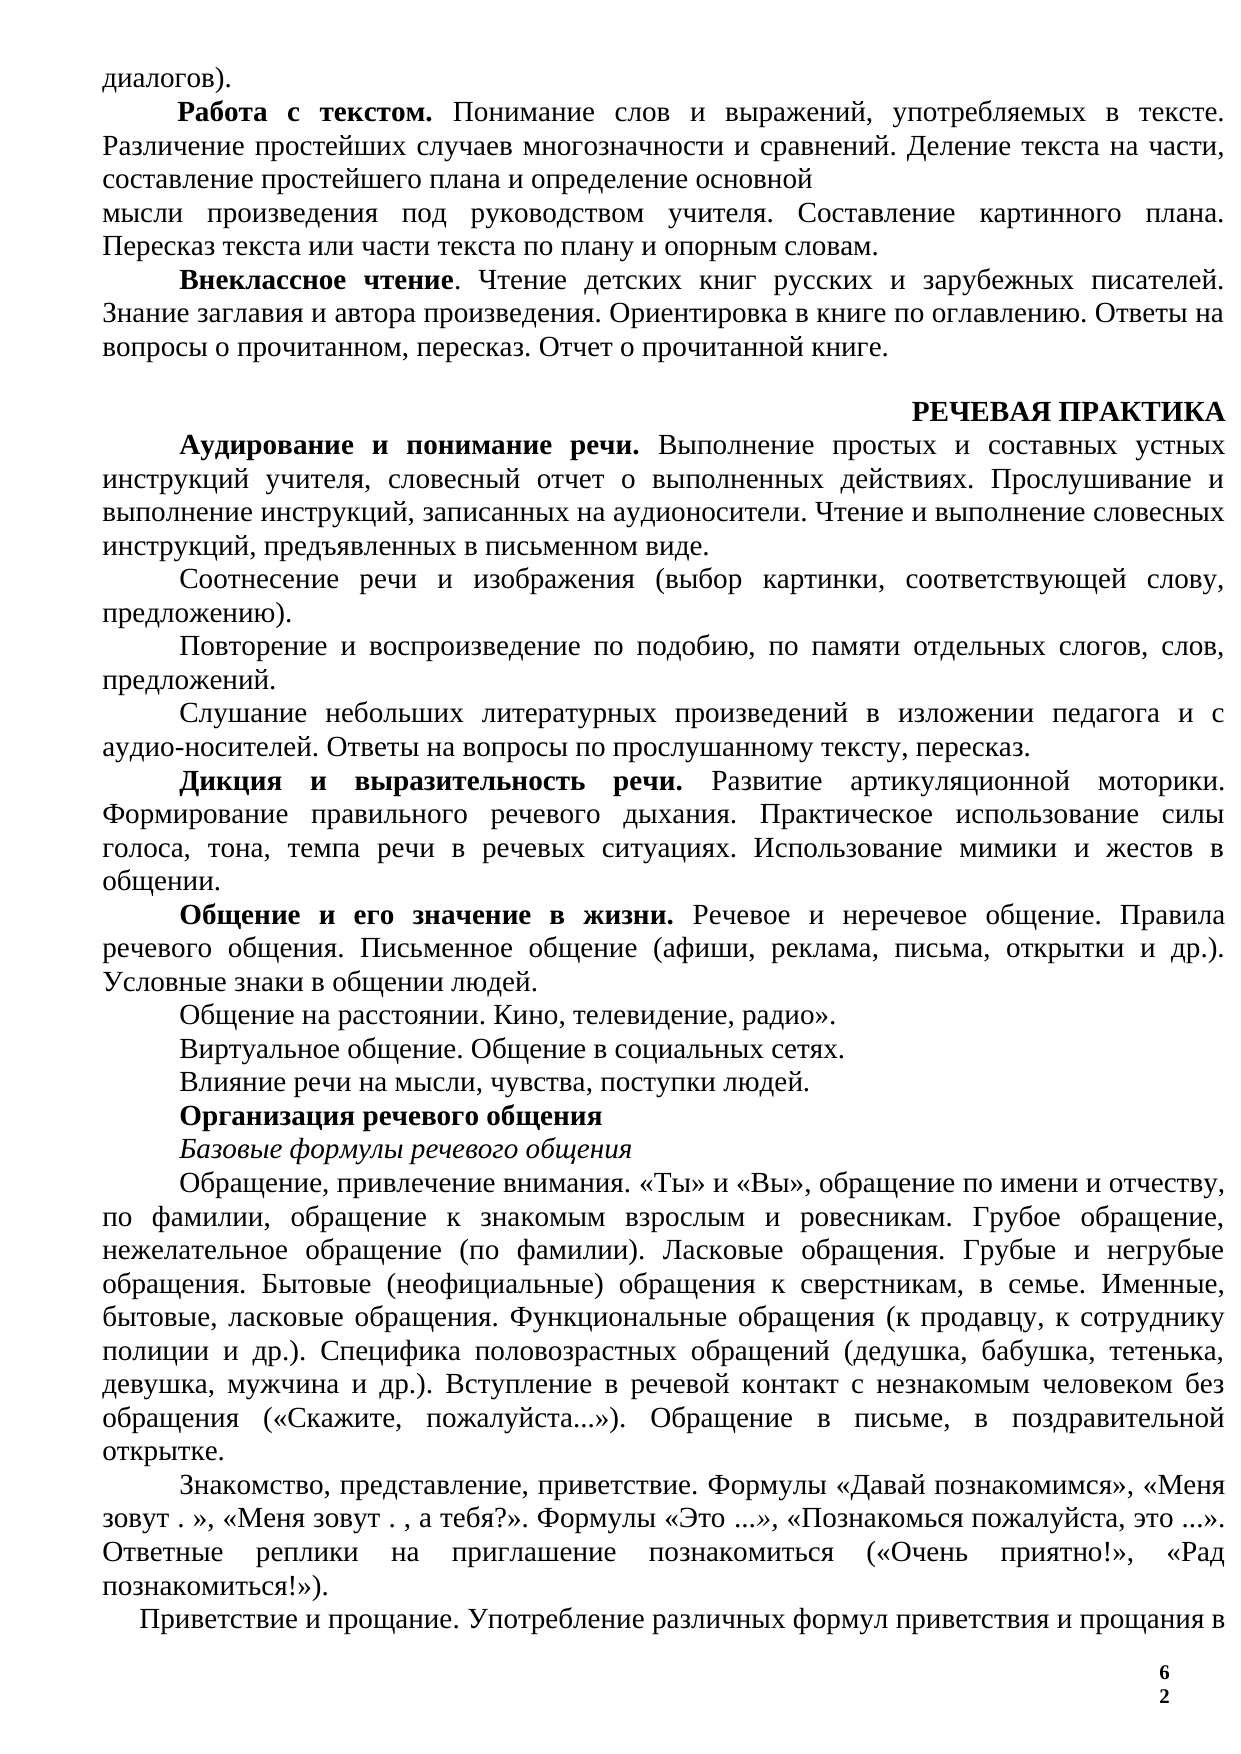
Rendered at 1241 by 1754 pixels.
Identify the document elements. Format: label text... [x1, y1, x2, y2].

text Общение на расстоянии. Кино, телевидение, радио». [102, 998, 1240, 1031]
text Обращение, привлечение внимания. «Ты» и «Вы», обращение по имени и отчеству, по фамилии, обращение к знакомым взрослым и ровесникам. Грубое обращение, нежелательное обращение (по фамилии). Ласковые обращения. Грубые и негрубые обращения. Бытовые (неофициальные) обращения к сверстникам, в семье. Именные, бытовые, ласковые обращения. Функциональные обращения (к продавцу, к сотруднику полиции и др.). Специфика половозрастных обращений (дедушка, бабушка, тетенька, девушка, мужчина и др.). Вступление в речевой контакт с незнакомым человеком без обращения («Скажите, пожалуйста...»). Обращение в письме, в поздравительной открытке. [102, 1166, 1226, 1467]
text Соотнесение речи и изображения (выбор картинки, соответствующей слову, предложению). [102, 562, 1226, 629]
text Общение и его значение в жизни. Речевое и неречевое общение. Правила речевого общения. Письменное общение (афиши, реклама, письма, открытки и др.). Условные знаки в общении людей. [102, 897, 1226, 998]
text Слушание небольших литературных произведений в изложении педагога и с аудио-носителей. Ответы на вопросы по прослушанному тексту, пересказ. [102, 696, 1226, 763]
text мысли произведения под руководством учителя. Составление картинного плана. Пересказ текста или части текста по плану и опорным словам. [102, 195, 1226, 262]
text Дикция и выразительность речи. Развитие артикуляционной моторики. Формирование правильного речевого дыхания. Практическое использование силы голоса, тона, темпа речи в речевых ситуациях. Использование мимики и жестов в общении. [102, 763, 1226, 897]
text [102, 61, 1226, 94]
text Внеклассное чтение. Чтение детских книг русских и зарубежных писателей. Знание заглавия и автора произведения. Ориентировка в книге по оглавлению. Ответы на вопросы о прочитанном, пересказ. Отчет о прочитанной книге. [102, 262, 1226, 363]
text Работа с текстом. Понимание слов и выражений, употребляемых в тексте. Различение простейших случаев многозначности и сравнений. Деление текста на части, составление простейшего плана и определение основной [102, 94, 1226, 195]
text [102, 1602, 1226, 1635]
text Влияние речи на мысли, чувства, поступки людей. [102, 1065, 1240, 1098]
text Знакомство, представление, приветствие. Формулы «Давай познакомимся», «Меня зовут . », «Меня зовут . , а тебя?». Формулы «Это ...», «Познакомься пожалуйста, это ...». Ответные реплики на приглашение познакомиться («Очень приятно!», «Рад познакомиться!»). [102, 1467, 1226, 1602]
text Виртуальное общение. Общение в социальных сетях. [102, 1031, 1240, 1065]
text Базовые формулы речевого общения [102, 1132, 1240, 1166]
text Повторение и воспроизведение по подобию, по памяти отдельных слогов, слов, предложений. [102, 629, 1226, 696]
text Организация речевого общения [102, 1098, 1240, 1132]
text РЕЧЕВАЯ ПРАКТИКА [0, 394, 1226, 428]
text Аудирование и понимание речи. Выполнение простых и составных устных инструкций учителя, словесный отчет о выполненных действиях. Прослушивание и выполнение инструкций, записанных на аудионосители. Чтение и выполнение словесных инструкций, предъявленных в письменном виде. [102, 428, 1226, 562]
